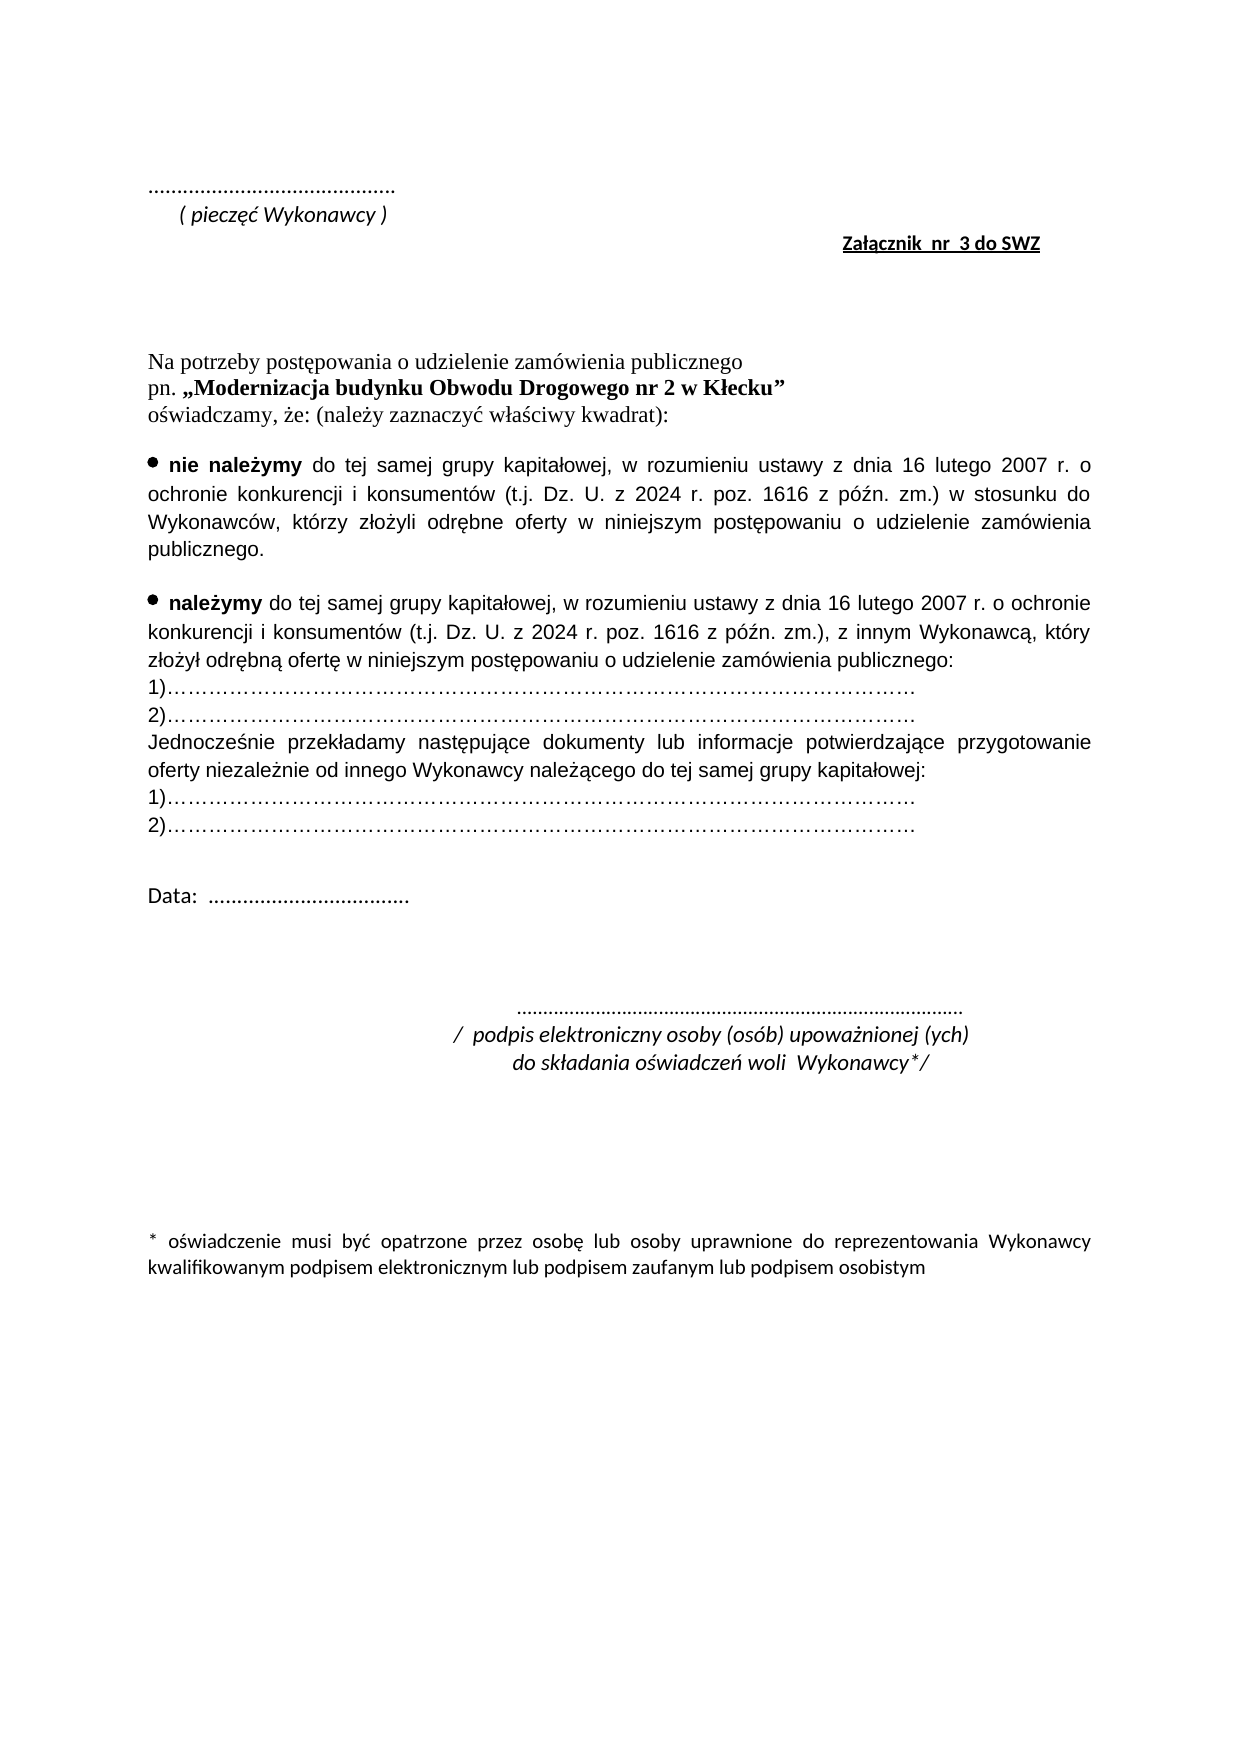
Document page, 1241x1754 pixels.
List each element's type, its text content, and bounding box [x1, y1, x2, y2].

text 1)……………………………………………………………………………………………… [148, 675, 1093, 699]
text ( pieczęć Wykonawcy ) [148, 200, 1093, 228]
text Na potrzeby postępowania o udzielenie zamówienia publicznego pn. „Modernizacja budynku Obwodu Drogowego nr 2 w Kłecku” [148, 348, 1093, 401]
text * oświadczenie musi być opatrzone przez osobę lub osoby uprawnione do reprezentowania Wykonawcy kwalifikowanym podpisem elektronicznym lub podpisem zaufanym lub podpisem osobistym [148, 1228, 1093, 1279]
text Załącznik nr 3 do SWZ [148, 228, 1093, 256]
text ..................................................................................... [516, 994, 1093, 1020]
text 2)……………………………………………………………………………………………… [148, 702, 1093, 726]
text należymy do tej samej grupy kapitałowej, w rozumieniu ustawy z dnia 16 lutego 2007 r. o ochronie konkurencji i konsumentów (t.j. Dz. U. z 2024 r. poz. 1616 z późn. zm.), z innym Wykonawcą, który złożył odrębną ofertę w niniejszym postępowaniu o udzielenie zamówienia publicznego: [148, 590, 1093, 671]
text / podpis elektroniczny osoby (osób) upoważnionej (ych) [148, 1020, 1093, 1048]
text Jednocześnie przekładamy następujące dokumenty lub informacje potwierdzające przygotowanie oferty niezależnie od innego Wykonawcy należącego do tej samej grupy kapitałowej: [148, 730, 1093, 781]
text ........................................... [148, 172, 1093, 200]
text Data: ................................... [148, 881, 1093, 909]
text do składania oświadczeń woli Wykonawcy*/ [148, 1048, 1093, 1076]
text 1)……………………………………………………………………………………………… [148, 785, 1093, 809]
text 2)……………………………………………………………………………………………… [148, 812, 1093, 836]
text nie należymy do tej samej grupy kapitałowej, w rozumieniu ustawy z dnia 16 lutego 2007 r. o ochronie konkurencji i konsumentów (t.j. Dz. U. z 2024 r. poz. 1616 z późn. zm.) w stosunku do Wykonawców, którzy złożyli odrębne oferty w niniejszym postępowaniu o udzielenie zamówienia publicznego. [148, 452, 1093, 561]
text oświadczamy, że: (należy zaznaczyć właściwy kwadrat): [148, 401, 1093, 427]
